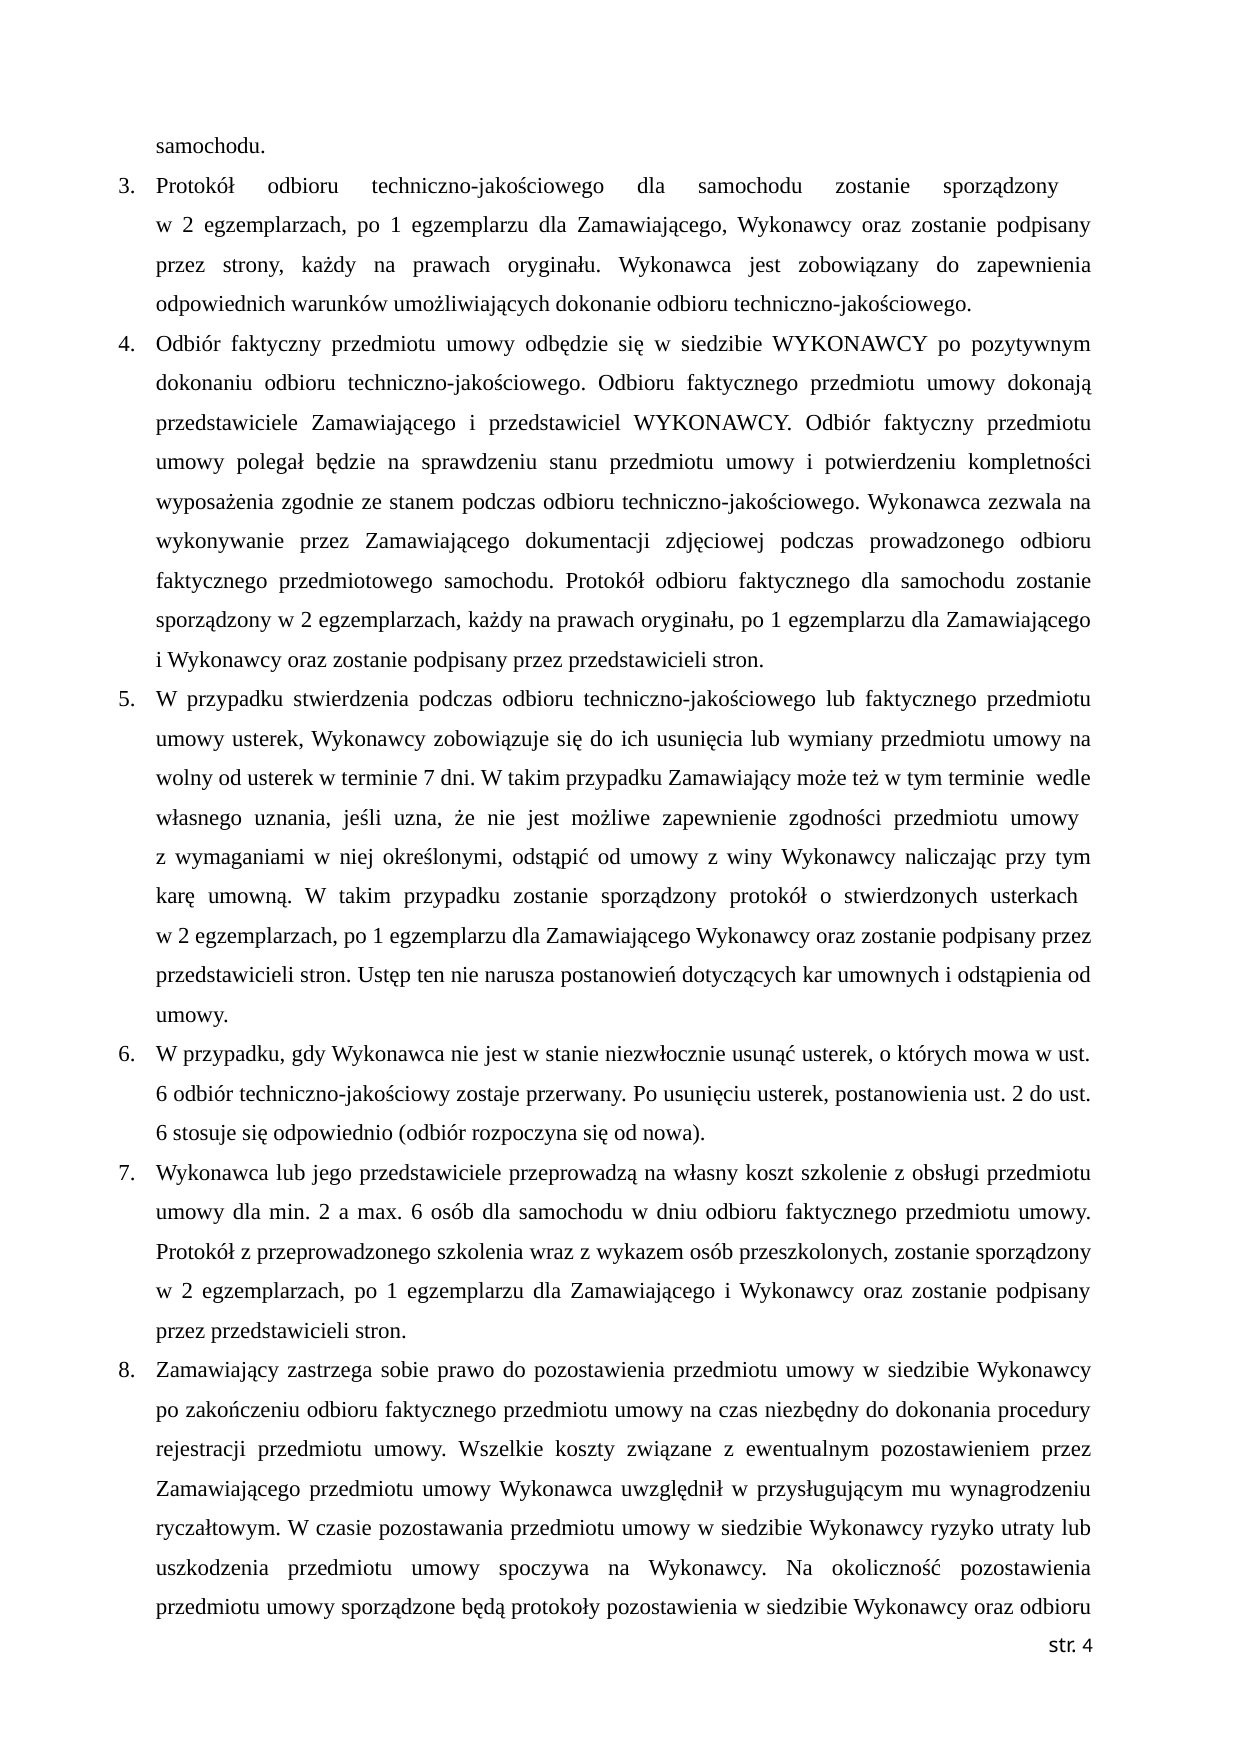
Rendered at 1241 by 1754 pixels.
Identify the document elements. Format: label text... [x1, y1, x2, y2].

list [118, 1356, 1092, 1619]
list Protokół odbioru techniczno-jakościowego dla samochodu zostanie sporządzony w 2 egzemplarzach, po 1 egzemplarzu dla Zamawiającego, Wykonawcy oraz zostanie podpisany przez strony, każdy na prawach oryginału. Wykonawca jest zobowiązany do zapewnienia odpowiednich warunków umożliwiających dokonanie odbioru techniczno-jakościowego. [118, 172, 1092, 317]
list Odbiór faktyczny przedmiotu umowy odbędzie się w siedzibie WYKONAWCY po pozytywnym dokonaniu odbioru techniczno-jakościowego. Odbioru faktycznego przedmiotu umowy dokonają przedstawiciele Zamawiającego i przedstawiciel WYKONAWCY. Odbiór faktyczny przedmiotu umowy polegał będzie na sprawdzeniu stanu przedmiotu umowy i potwierdzeniu kompletności wyposażenia zgodnie ze stanem podczas odbioru techniczno-jakościowego. Wykonawca zezwala na wykonywanie przez Zamawiającego dokumentacji zdjęciowej podczas prowadzonego odbioru faktycznego przedmiotowego samochodu. Protokół odbioru faktycznego dla samochodu zostanie sporządzony w 2 egzemplarzach, każdy na prawach oryginału, po 1 egzemplarzu dla Zamawiającego i Wykonawcy oraz zostanie podpisany przez przedstawicieli stron. [118, 330, 1092, 672]
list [118, 132, 1092, 159]
list Wykonawca lub jego przedstawiciele przeprowadzą na własny koszt szkolenie z obsługi przedmiotu umowy dla min. 2 a max. 6 osób dla samochodu w dniu odbioru faktycznego przedmiotu umowy. Protokół z przeprowadzonego szkolenia wraz z wykazem osób przeszkolonych, zostanie sporządzony w 2 egzemplarzach, po 1 egzemplarzu dla Zamawiającego i Wykonawcy oraz zostanie podpisany przez przedstawicieli stron. [118, 1159, 1092, 1343]
list W przypadku stwierdzenia podczas odbioru techniczno-jakościowego lub faktycznego przedmiotu umowy usterek, Wykonawcy zobowiązuje się do ich usunięcia lub wymiany przedmiotu umowy na wolny od usterek w terminie 7 dni. W takim przypadku Zamawiający może też w tym terminie wedle własnego uznania, jeśli uzna, że nie jest możliwe zapewnienie zgodności przedmiotu umowy z wymaganiami w niej określonymi, odstąpić od umowy z winy Wykonawcy naliczając przy tym karę umowną. W takim przypadku zostanie sporządzony protokół o stwierdzonych usterkach w 2 egzemplarzach, po 1 egzemplarzu dla Zamawiającego Wykonawcy oraz zostanie podpisany przez przedstawicieli stron. Ustęp ten nie narusza postanowień dotyczących kar umownych i odstąpienia od umowy. [118, 685, 1092, 1027]
list W przypadku, gdy Wykonawca nie jest w stanie niezwłocznie usunąć usterek, o których mowa w ust. 6 odbiór techniczno-jakościowy zostaje przerwany. Po usunięciu usterek, postanowienia ust. 2 do ust. 6 stosuje się odpowiednio (odbiór rozpoczyna się od nowa). [118, 1041, 1092, 1146]
